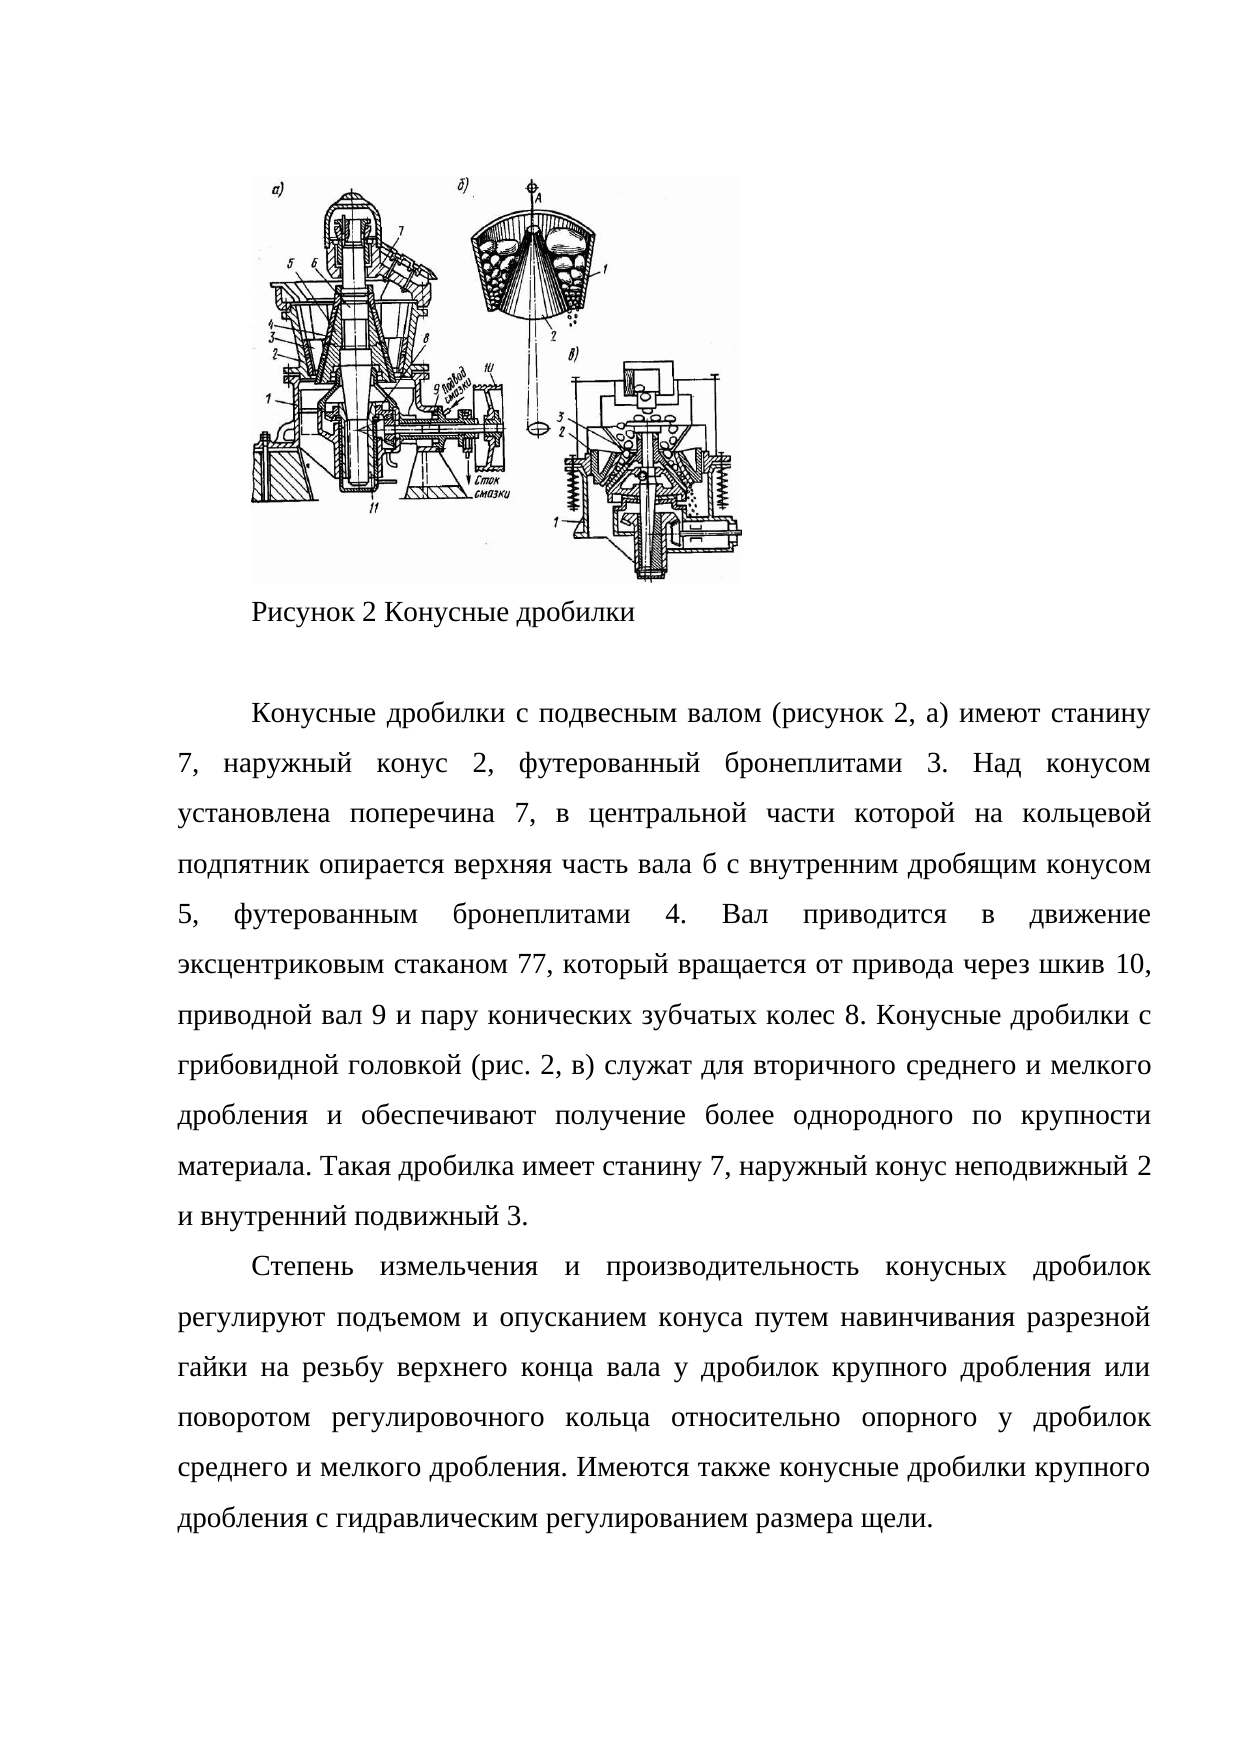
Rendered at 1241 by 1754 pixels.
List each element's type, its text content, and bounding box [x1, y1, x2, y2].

text Рисунок 2 Конусные дробилки [177, 594, 1152, 628]
text Конусные дробилки с подвесным валом (рисунок 2, а) имеют станину 7, наружный конус 2, футерованный бронеплитами 3. Над конусом установлена поперечина 7, в центральной части которой на кольцевой подпятник опирается верхняя часть вала б с внутренним дробящим конусом 5, футерованным бронеплитами 4. Вал приводится в движение эксцентриковым стаканом 77, который вращается от привода через шкив 10, приводной вал 9 и пару конических зубчатых колес 8. Конусные дробилки с грибовидной головкой (рис. 2, в) служат для вторичного среднего и мелкого дробления и обеспечивают получение более однородного по крупности материала. Такая дробилка имеет станину 7, наружный конус неподвижный 2 и внутренний подвижный 3. [177, 1131, 1152, 1232]
picture [251, 177, 742, 583]
text Конусные дробилки с подвесным валом (рисунок 2, а) имеют станину 7, наружный конус 2, футерованный бронеплитами 3. Над конусом установлена поперечина 7, в центральной части которой на кольцевой подпятник опирается верхняя часть вала б с внутренним дробящим конусом 5, футерованным бронеплитами 4. Вал приводится в движение эксцентриковым стаканом 77, который вращается от привода через шкив 10, приводной вал 9 и пару конических зубчатых колес 8. Конусные дробилки с грибовидной головкой (рис. 2, в) служат для вторичного среднего и мелкого дробления и обеспечивают получение более однородного по крупности материала. Такая дробилка имеет станину 7, наружный конус неподвижный 2 и внутренний подвижный 3. [177, 695, 1152, 1098]
text Степень измельчения и производительность конусных дробилок регулируют подъемом и опусканием конуса путем навинчивания разрезной гайки на резьбу верхнего конца вала у дробилок крупного дробления или поворотом регулировочного кольца относительно опорного у дробилок среднего и мелкого дробления. Имеются также конусные дробилки крупного дробления с гидравлическим регулированием размера щели. [177, 1248, 1152, 1533]
